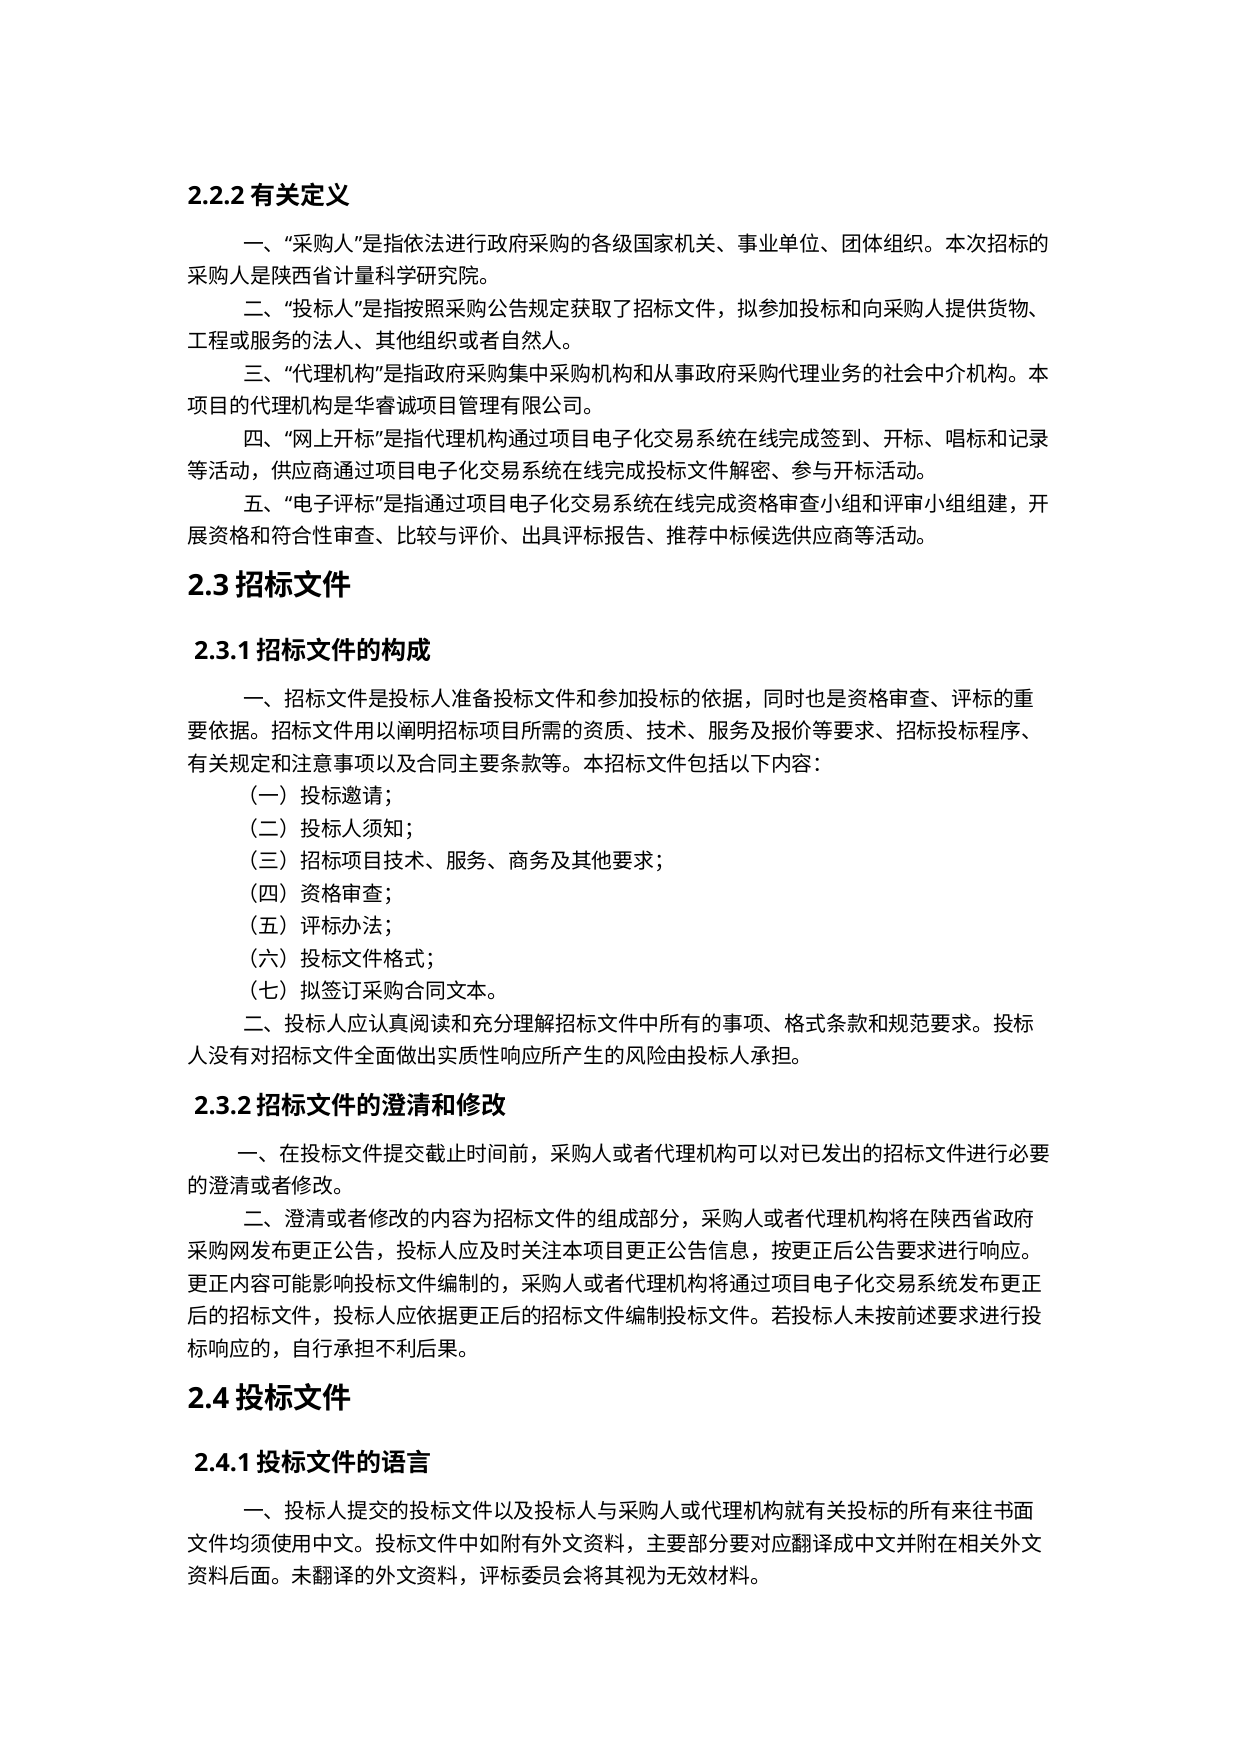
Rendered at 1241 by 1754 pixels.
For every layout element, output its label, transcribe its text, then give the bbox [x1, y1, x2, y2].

text （五）评标办法； [187, 909, 1053, 942]
text 二、澄清或者修改的内容为招标文件的组成部分，采购人或者代理机构将在陕西省政府采购网发布更正公告，投标人应及时关注本项目更正公告信息，按更正后公告要求进行响应。更正内容可能影响投标文件编制的，采购人或者代理机构将通过项目电子化交易系统发布更正后的招标文件，投标人应依据更正后的招标文件编制投标文件。若投标人未按前述要求进行投标响应的，自行承担不利后果。 [187, 1202, 1053, 1364]
text 五、“电子评标”是指通过项目电子化交易系统在线完成资格审查小组和评审小组组建，开展资格和符合性审查、比较与评价、出具评标报告、推荐中标候选供应商等活动。 [187, 487, 1053, 552]
text （二）投标人须知； [187, 812, 1053, 844]
text 二、投标人应认真阅读和充分理解招标文件中所有的事项、格式条款和规范要求。投标人没有对招标文件全面做出实质性响应所产生的风险由投标人承担。 [187, 1007, 1053, 1072]
text 2.4.1投标文件的语言 [187, 1429, 1053, 1494]
text 2.2.2有关定义 [187, 162, 1053, 227]
text （一）投标邀请； [187, 779, 1053, 812]
text （七）拟签订采购合同文本。 [187, 974, 1053, 1007]
text 一、招标文件是投标人准备投标文件和参加投标的依据，同时也是资格审查、评标的重要依据。招标文件用以阐明招标项目所需的资质、技术、服务及报价等要求、招标投标程序、有关规定和注意事项以及合同主要条款等。本招标文件包括以下内容： [187, 682, 1053, 779]
text 一、“采购人”是指依法进行政府采购的各级国家机关、事业单位、团体组织。本次招标的采购人是陕西省计量科学研究院。 [187, 227, 1053, 292]
text 一、投标人提交的投标文件以及投标人与采购人或代理机构就有关投标的所有来往书面文件均须使用中文。投标文件中如附有外文资料，主要部分要对应翻译成中文并附在相关外文资料后面。未翻译的外文资料，评标委员会将其视为无效材料。 [187, 1494, 1053, 1592]
text （三）招标项目技术、服务、商务及其他要求； [187, 844, 1053, 877]
text 三、“代理机构”是指政府采购集中采购机构和从事政府采购代理业务的社会中介机构。本项目的代理机构是华睿诚项目管理有限公司。 [187, 357, 1053, 422]
text 2.3.2招标文件的澄清和修改 [187, 1072, 1053, 1137]
text 2.3.1招标文件的构成 [187, 617, 1053, 682]
text 二、“投标人”是指按照采购公告规定获取了招标文件，拟参加投标和向采购人提供货物、工程或服务的法人、其他组织或者自然人。 [187, 292, 1053, 357]
text 一、在投标文件提交截止时间前，采购人或者代理机构可以对已发出的招标文件进行必要的澄清或者修改。 [187, 1137, 1053, 1202]
text （六）投标文件格式； [187, 942, 1053, 974]
text 2.3招标文件 [187, 552, 1053, 617]
text 四、“网上开标”是指代理机构通过项目电子化交易系统在线完成签到、开标、唱标和记录等活动，供应商通过项目电子化交易系统在线完成投标文件解密、参与开标活动。 [187, 422, 1053, 487]
text 2.4投标文件 [187, 1364, 1053, 1429]
text （四）资格审查； [187, 877, 1053, 909]
